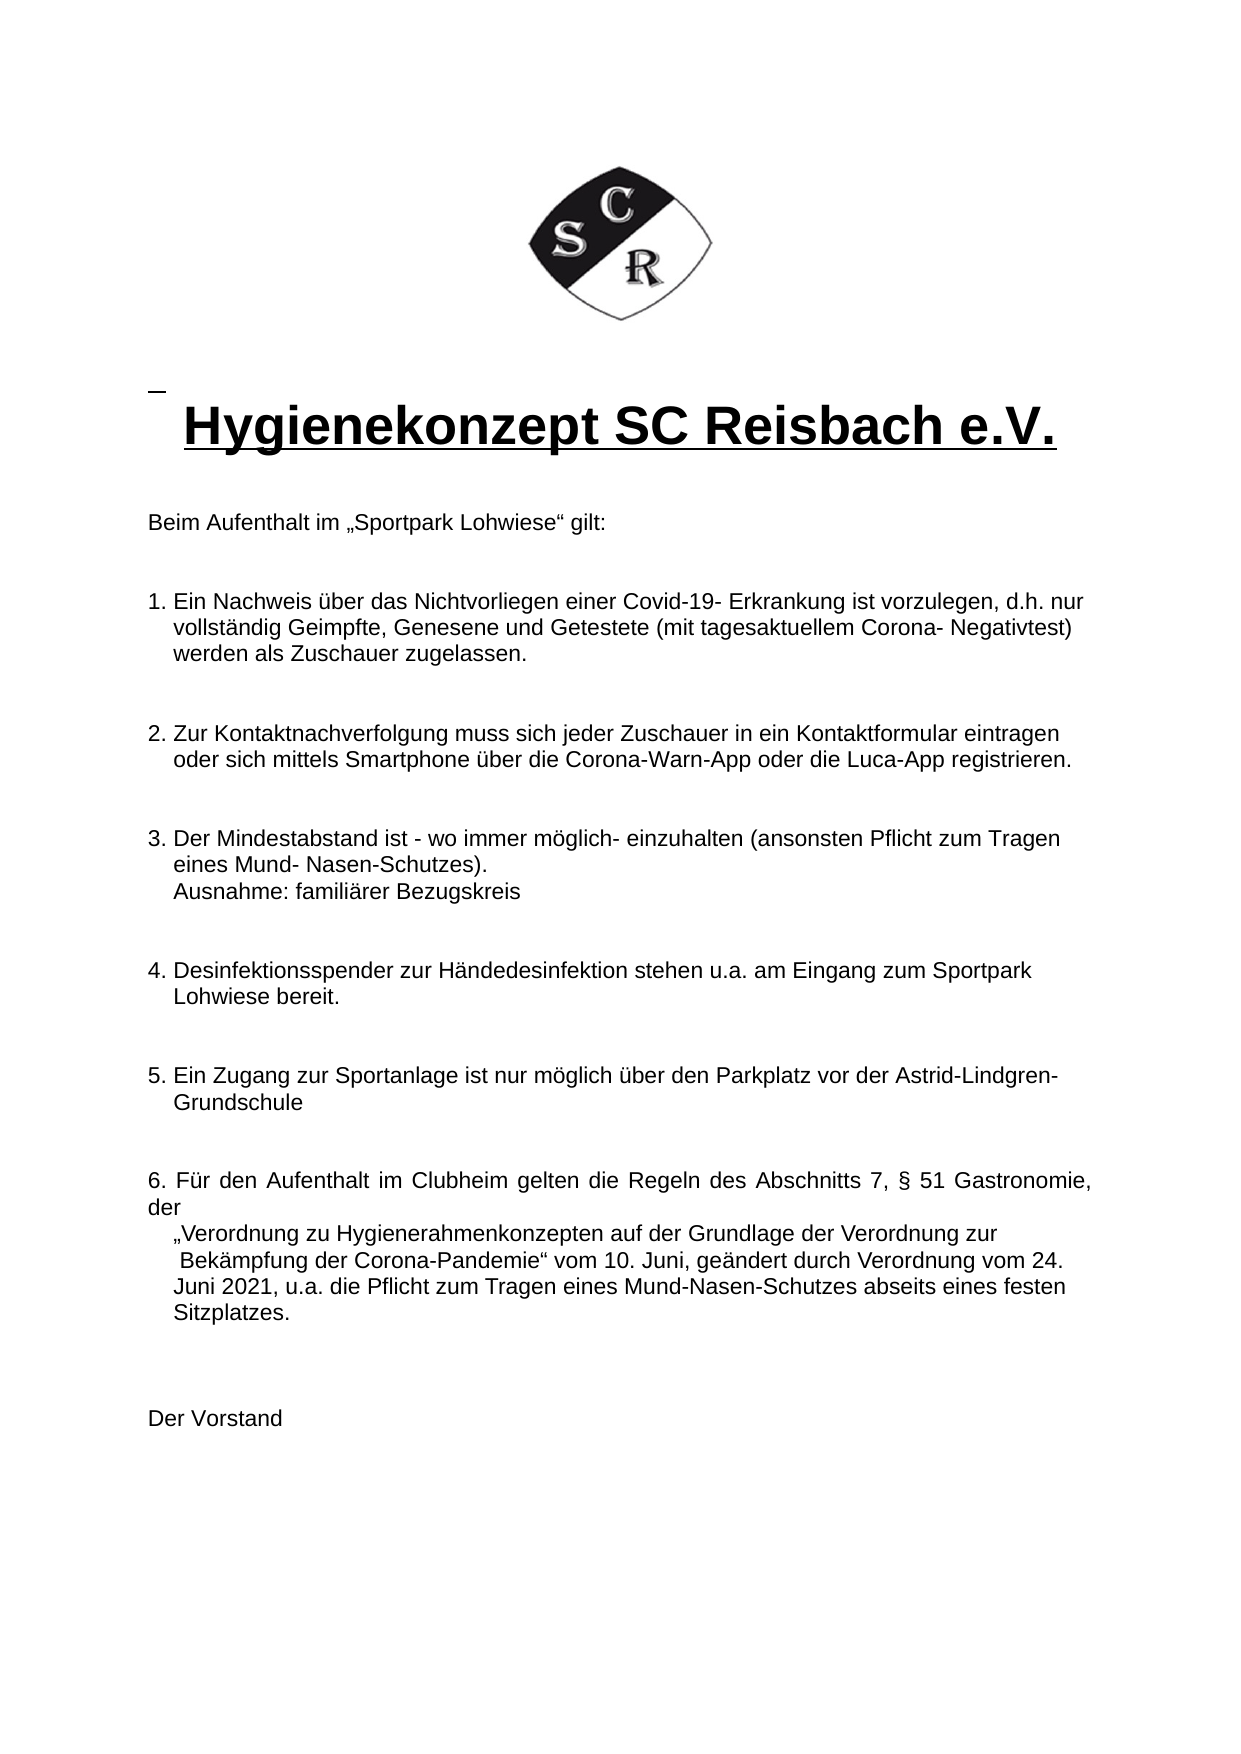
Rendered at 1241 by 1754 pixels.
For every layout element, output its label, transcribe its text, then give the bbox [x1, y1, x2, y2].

text werden als Zuschauer zugelassen. [148, 640, 1093, 667]
text 5. Ein Zugang zur Sportanlage ist nur möglich über den Parkplatz vor der Astrid-Lindgren- [148, 1062, 1093, 1088]
text Bekämpfung der Corona-Pandemie“ vom 10. Juni, geändert durch Verordnung vom 24. [148, 1247, 1093, 1273]
text 6. Für den Aufenthalt im Clubheim gelten die Regeln des Abschnitts 7, § 51 Gastronomie, der [148, 1167, 1093, 1220]
text Hygienekonzept SC Reisbach e.V. [148, 394, 1093, 456]
text 4. Desinfektionsspender zur Händedesinfektion stehen u.a. am Eingang zum Sportpark [148, 957, 1093, 983]
text „Verordnung zu Hygienerahmenkonzepten auf der Grundlage der Verordnung zur [148, 1220, 1093, 1247]
text Juni 2021, u.a. die Pflicht zum Tragen eines Mund-Nasen-Schutzes abseits eines festen [148, 1273, 1093, 1299]
text Grundschule [148, 1088, 1093, 1115]
text eines Mund- Nasen-Schutzes). [148, 851, 1093, 878]
text Lohwiese bereit. [148, 983, 1093, 1009]
text Ausnahme: familiärer Bezugskreis [148, 878, 1093, 904]
text 2. Zur Kontaktnachverfolgung muss sich jeder Zuschauer in ein Kontaktformular eintragen [148, 719, 1093, 746]
text Sitzplatzes. [148, 1299, 1093, 1326]
text Beim Aufenthalt im „Sportpark Lohwiese“ gilt: [148, 509, 1093, 535]
text Der Vorstand [148, 1405, 1093, 1431]
text vollständig Geimpfte, Genesene und Getestete (mit tagesaktuellem Corona- Negativtest) [148, 614, 1093, 640]
text oder sich mittels Smartphone über die Corona-Warn-App oder die Luca-App registrieren. [148, 746, 1093, 772]
text 3. Der Mindestabstand ist - wo immer möglich- einzuhalten (ansonsten Pflicht zum Tragen [148, 825, 1093, 851]
text 1. Ein Nachweis über das Nichtvorliegen einer Covid-19- Erkrankung ist vorzulegen, d.h. nur [148, 588, 1093, 614]
